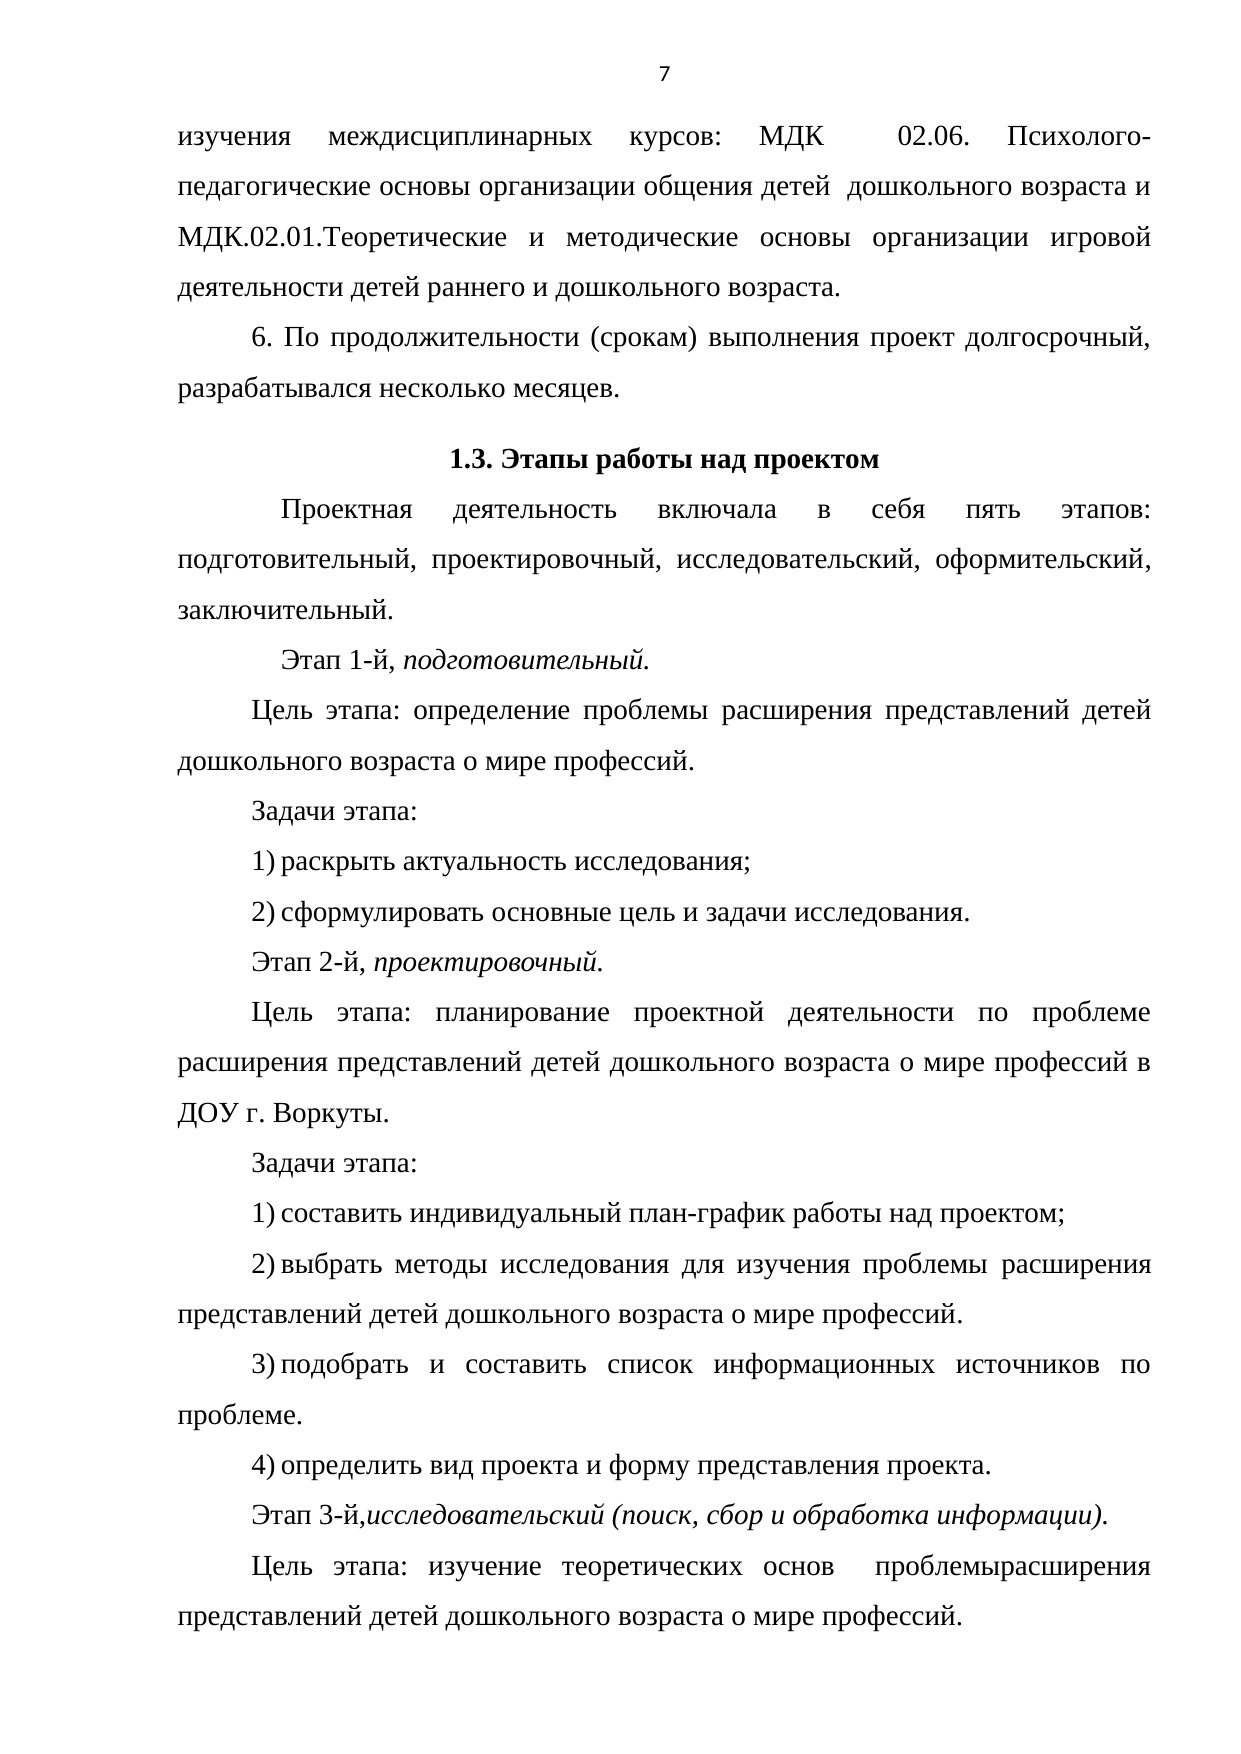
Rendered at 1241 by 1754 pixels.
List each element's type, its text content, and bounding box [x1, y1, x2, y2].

subtitle 1.3. Этапы работы над проектом [177, 441, 1152, 474]
list определить вид проекта и форму представления проекта. [177, 1447, 1152, 1481]
text Этап 1-й, подготовительный. [177, 642, 1152, 676]
list подобрать и составить список информационных источников по проблеме. [177, 1346, 1152, 1430]
list сформулировать основные цель и задачи исследования. [177, 894, 1152, 927]
text Цель этапа: планирование проектной деятельности по проблеме расширения представлений детей дошкольного возраста о мире профессий в ДОУ г. Воркуты. [177, 994, 1152, 1128]
list выбрать методы исследования для изучения проблемы расширения представлений детей дошкольного возраста о мире профессий. [177, 1246, 1152, 1330]
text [177, 118, 1152, 303]
text Цель этапа: определение проблемы расширения представлений детей дошкольного возраста о мире профессий. [177, 692, 1152, 776]
text Этап 3-й,исследовательский (поиск, сбор и обработка информации). [177, 1497, 1152, 1531]
text Проектная деятельность включала в себя пять этапов: подготовительный, проектировочный, исследовательский, оформительский, заключительный. [177, 491, 1152, 625]
text Этап 2-й, проектировочный. [177, 944, 1152, 977]
list составить индивидуальный план-график работы над проектом; [177, 1196, 1152, 1229]
text Задачи этапа: [177, 1145, 1152, 1179]
text Цель этапа: изучение теоретических основ проблемырасширения представлений детей дошкольного возраста о мире профессий. [177, 1548, 1152, 1632]
list раскрыть актуальность исследования; [177, 843, 1152, 877]
text 6. По продолжительности (срокам) выполнения проект долгосрочный, разрабатывался несколько месяцев. [177, 319, 1152, 403]
text Задачи этапа: [177, 793, 1152, 827]
